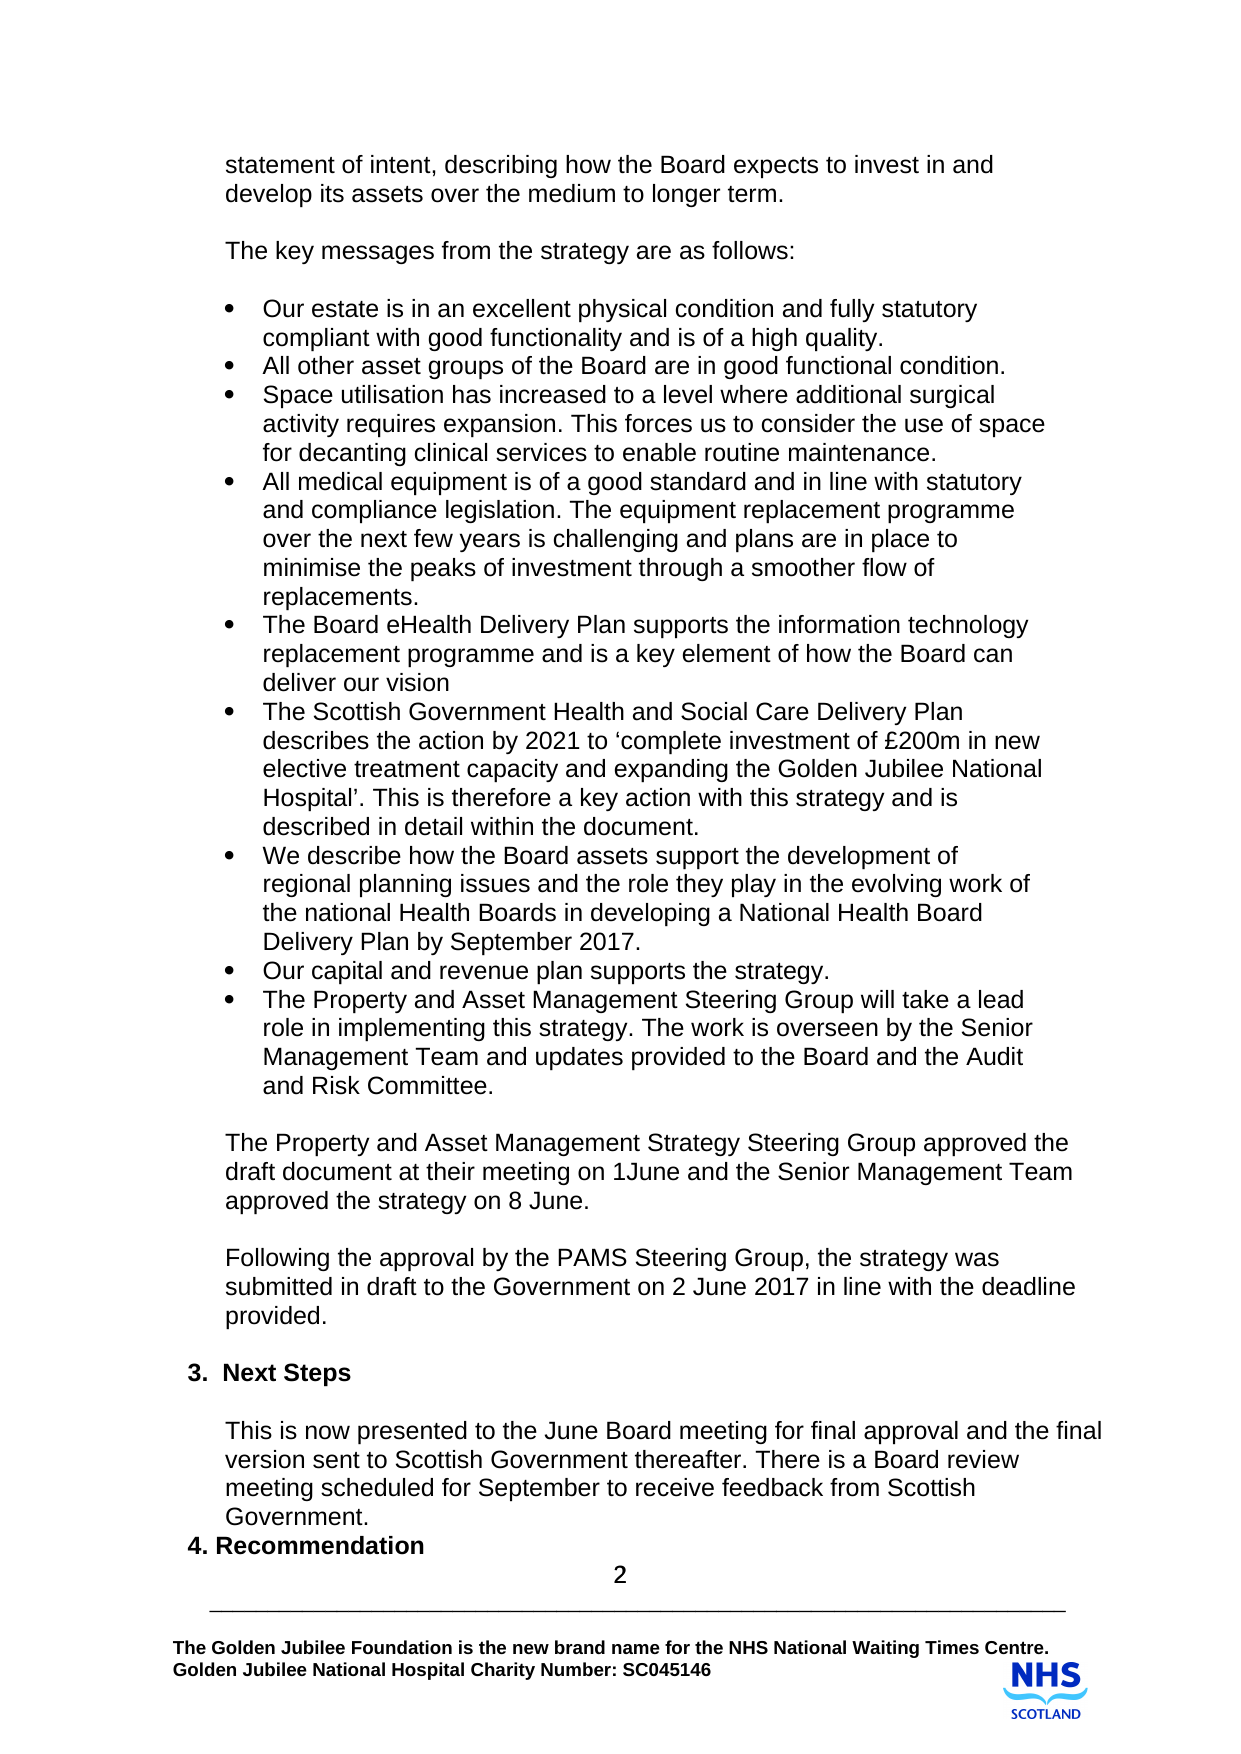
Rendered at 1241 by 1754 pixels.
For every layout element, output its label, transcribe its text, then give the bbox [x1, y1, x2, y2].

text The key messages from the strategy are as follows: [225, 236, 1106, 265]
text 4. Recommendation [187, 1531, 1106, 1560]
picture [1003, 1662, 1088, 1719]
text 3. Next Steps [187, 1358, 1106, 1387]
list All other asset groups of the Board are in good functional condition. [225, 351, 1053, 380]
list The Scottish Government Health and Social Care Delivery Plan describes the action by 2021 to ‘complete investment of £200m in new elective treatment capacity and expanding the Golden Jubilee National Hospital’. This is therefore a key action with this strategy and is described in detail within the document. [225, 697, 1053, 841]
list The Board eHealth Delivery Plan supports the information technology replacement programme and is a key element of how the Board can deliver our vision [225, 610, 1053, 697]
list All medical equipment is of a good standard and in line with statutory and compliance legislation. The equipment replacement programme over the next few years is challenging and plans are in place to minimise the peaks of investment through a smoother flow of replacements. [225, 467, 1053, 610]
list The Property and Asset Management Steering Group will take a lead role in implementing this strategy. The work is overseen by the Senior Management Team and updates provided to the Board and the Audit and Risk Committee. [225, 984, 1053, 1100]
list Our capital and revenue plan supports the strategy. [225, 956, 1053, 984]
text This is now presented to the June Board meeting for final approval and the final version sent to Scottish Government thereafter. There is a Board review meeting scheduled for September to receive feedback from Scottish Government. [225, 1416, 1106, 1531]
text Following the approval by the PAMS Steering Group, the strategy was submitted in draft to the Government on 2 June 2017 in line with the deadline provided. [225, 1243, 1106, 1330]
list Our estate is in an excellent physical condition and fully statutory compliant with good functionality and is of a high quality. [225, 294, 1053, 351]
list We describe how the Board assets support the development of regional planning issues and the role they play in the evolving work of the national Health Boards in developing a National Health Board Delivery Plan by September 2017. [225, 841, 1053, 956]
list Space utilisation has increased to a level where additional surgical activity requires expansion. This forces us to consider the use of space for decanting clinical services to enable routine maintenance. [225, 380, 1053, 467]
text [225, 150, 1053, 207]
text The Property and Asset Management Strategy Steering Group approved the draft document at their meeting on 1June and the Senior Management Team approved the strategy on 8 June. [225, 1128, 1106, 1215]
